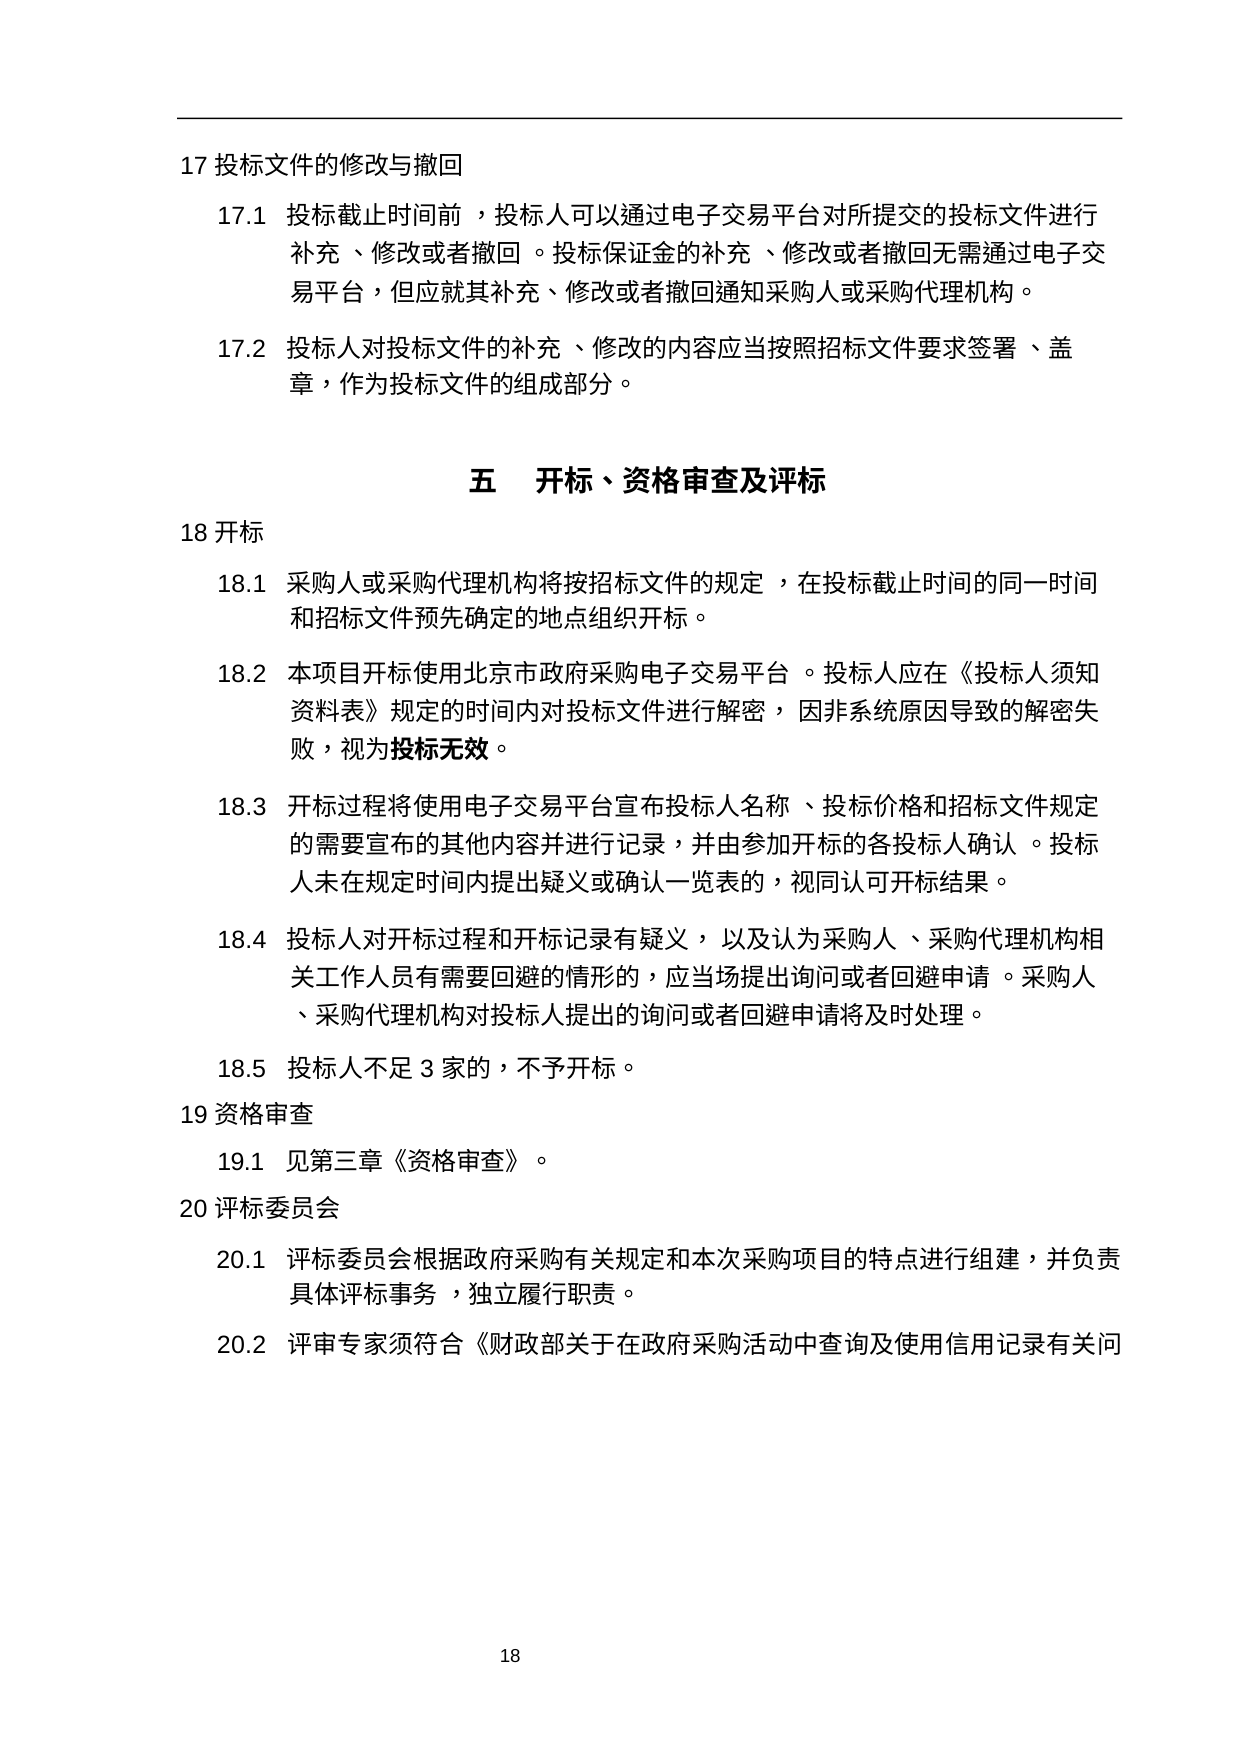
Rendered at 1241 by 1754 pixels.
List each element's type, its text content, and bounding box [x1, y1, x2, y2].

text 20 评标委员会 [179, 1194, 1122, 1223]
text 19.1 见第三章《资格审查》。 [217, 1148, 1122, 1176]
text 17.2 投标人对投标文件的补充 、修改的内容应当按照招标文件要求签署 、盖章，作为投标文件的组成部分。 [217, 331, 1117, 400]
text 18 开标 [180, 519, 1122, 547]
text 18.1 采购人或采购代理机构将按招标文件的规定 ，在投标截止时间的同一时间和招标文件预先确定的地点组织开标。 [217, 565, 1122, 635]
text 19 资格审查 [180, 1101, 1122, 1129]
text 18.2 本项目开标使用北京市政府采购电子交易平台 。投标人应在《投标人须知资料表》规定的时间内对投标文件进行解密， 因非系统原因导致的解密失败，视为投标无效。 [217, 656, 1122, 766]
text 18.3 开标过程将使用电子交易平台宣布投标人名称 、投标价格和招标文件规定的需要宣布的其他内容并进行记录，并由参加开标的各投标人确认 。投标人未在规定时间内提出疑义或确认一览表的，视同认可开标结果。 [217, 789, 1122, 899]
text 20.1 评标委员会根据政府采购有关规定和本次采购项目的特点进行组建，并负责具体评标事务 ，独立履行职责。 [216, 1241, 1122, 1311]
text 18.4 投标人对开标过程和开标记录有疑义， 以及认为采购人 、采购代理机构相关工作人员有需要回避的情形的，应当场提出询问或者回避申请 。采购人 、采购代理机构对投标人提出的询问或者回避申请将及时处理。 [217, 922, 1122, 1032]
text 17 投标文件的修改与撤回 [180, 152, 1122, 180]
text 18.5 投标人不足 3 家的，不予开标。 [217, 1054, 1122, 1083]
text 17.1 投标截止时间前 ，投标人可以通过电子交易平台对所提交的投标文件进行补充 、修改或者撤回 。投标保证金的补充 、修改或者撤回无需通过电子交易平台，但应就其补充、修改或者撤回通知采购人或采购代理机构。 [217, 198, 1122, 308]
text 20.2 评审专家须符合《财政部关于在政府采购活动中查询及使用信用记录有关问 [177, 1331, 1122, 1359]
text 五 开标、资格审查及评标 [468, 465, 1122, 498]
